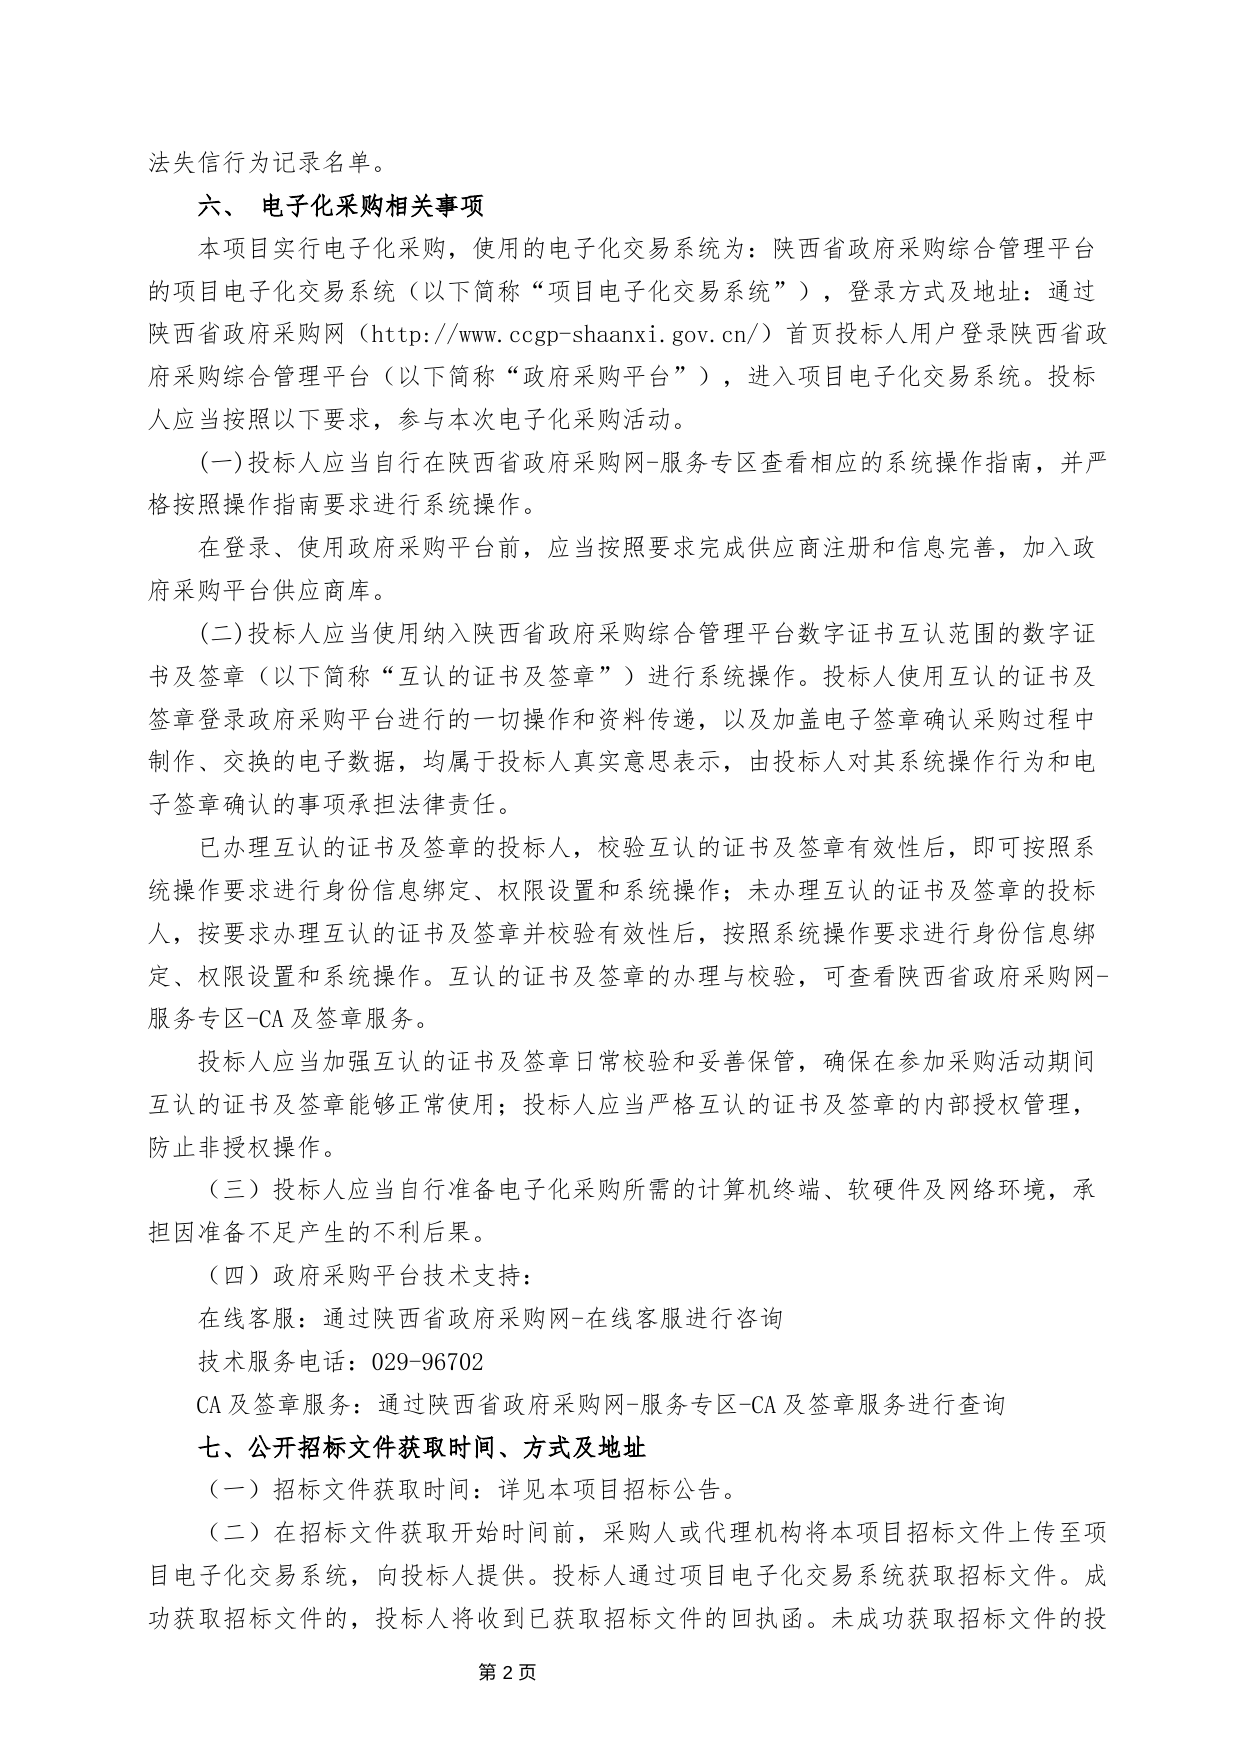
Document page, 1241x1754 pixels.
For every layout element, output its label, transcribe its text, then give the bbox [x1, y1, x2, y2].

text 投标人应当加强互认的证书及签章日常校验和妥善保管，确保在参加采购活动期间互认的证书及签章能够正常使用；投标人应当严格互认的证书及签章的内部授权管理，防止非授权操作。 [146, 1046, 1111, 1160]
text （四）政府采购平台技术支持： [146, 1259, 1111, 1288]
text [146, 146, 1111, 175]
text (二)投标人应当使用纳入陕西省政府采购综合管理平台数字证书互认范围的数字证书及签章（以下简称“互认的证书及签章”）进行系统操作。投标人使用互认的证书及签章登录政府采购平台进行的一切操作和资料传递，以及加盖电子签章确认采购过程中制作、交换的电子数据，均属于投标人真实意思表示，由投标人对其系统操作行为和电子签章确认的事项承担法律责任。 [146, 617, 1111, 817]
text （一）招标文件获取时间：详见本项目招标公告。 [146, 1474, 1111, 1502]
text 技术服务电话：029-96702 [146, 1345, 1111, 1374]
text （三）投标人应当自行准备电子化采购所需的计算机终端、软硬件及网络环境，承担因准备不足产生的不利后果。 [146, 1174, 1111, 1245]
text 六、 电子化采购相关事项 [146, 189, 1111, 218]
text (一)投标人应当自行在陕西省政府采购网-服务专区查看相应的系统操作指南，并严格按照操作指南要求进行系统操作。 [146, 446, 1111, 517]
text 已办理互认的证书及签章的投标人，校验互认的证书及签章有效性后，即可按照系统操作要求进行身份信息绑定、权限设置和系统操作；未办理互认的证书及签章的投标人，按要求办理互认的证书及签章并校验有效性后，按照系统操作要求进行身份信息绑定、权限设置和系统操作。互认的证书及签章的办理与校验，可查看陕西省政府采购网-服务专区-CA及签章服务。 [146, 831, 1111, 1031]
text 在登录、使用政府采购平台前，应当按照要求完成供应商注册和信息完善，加入政府采购平台供应商库。 [146, 532, 1111, 603]
text 七、公开招标文件获取时间、方式及地址 [146, 1431, 1111, 1459]
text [146, 1516, 1111, 1631]
text 在线客服：通过陕西省政府采购网-在线客服进行咨询 [146, 1302, 1111, 1331]
text CA及签章服务：通过陕西省政府采购网-服务专区-CA及签章服务进行查询 [146, 1388, 1111, 1417]
text 本项目实行电子化采购，使用的电子化交易系统为：陕西省政府采购综合管理平台的项目电子化交易系统（以下简称“项目电子化交易系统”），登录方式及地址：通过陕西省政府采购网（http://www.ccgp-shaanxi.gov.cn/）首页投标人用户登录陕西省政府采购综合管理平台（以下简称“政府采购平台”），进入项目电子化交易系统。投标人应当按照以下要求，参与本次电子化采购活动。 [146, 232, 1111, 432]
